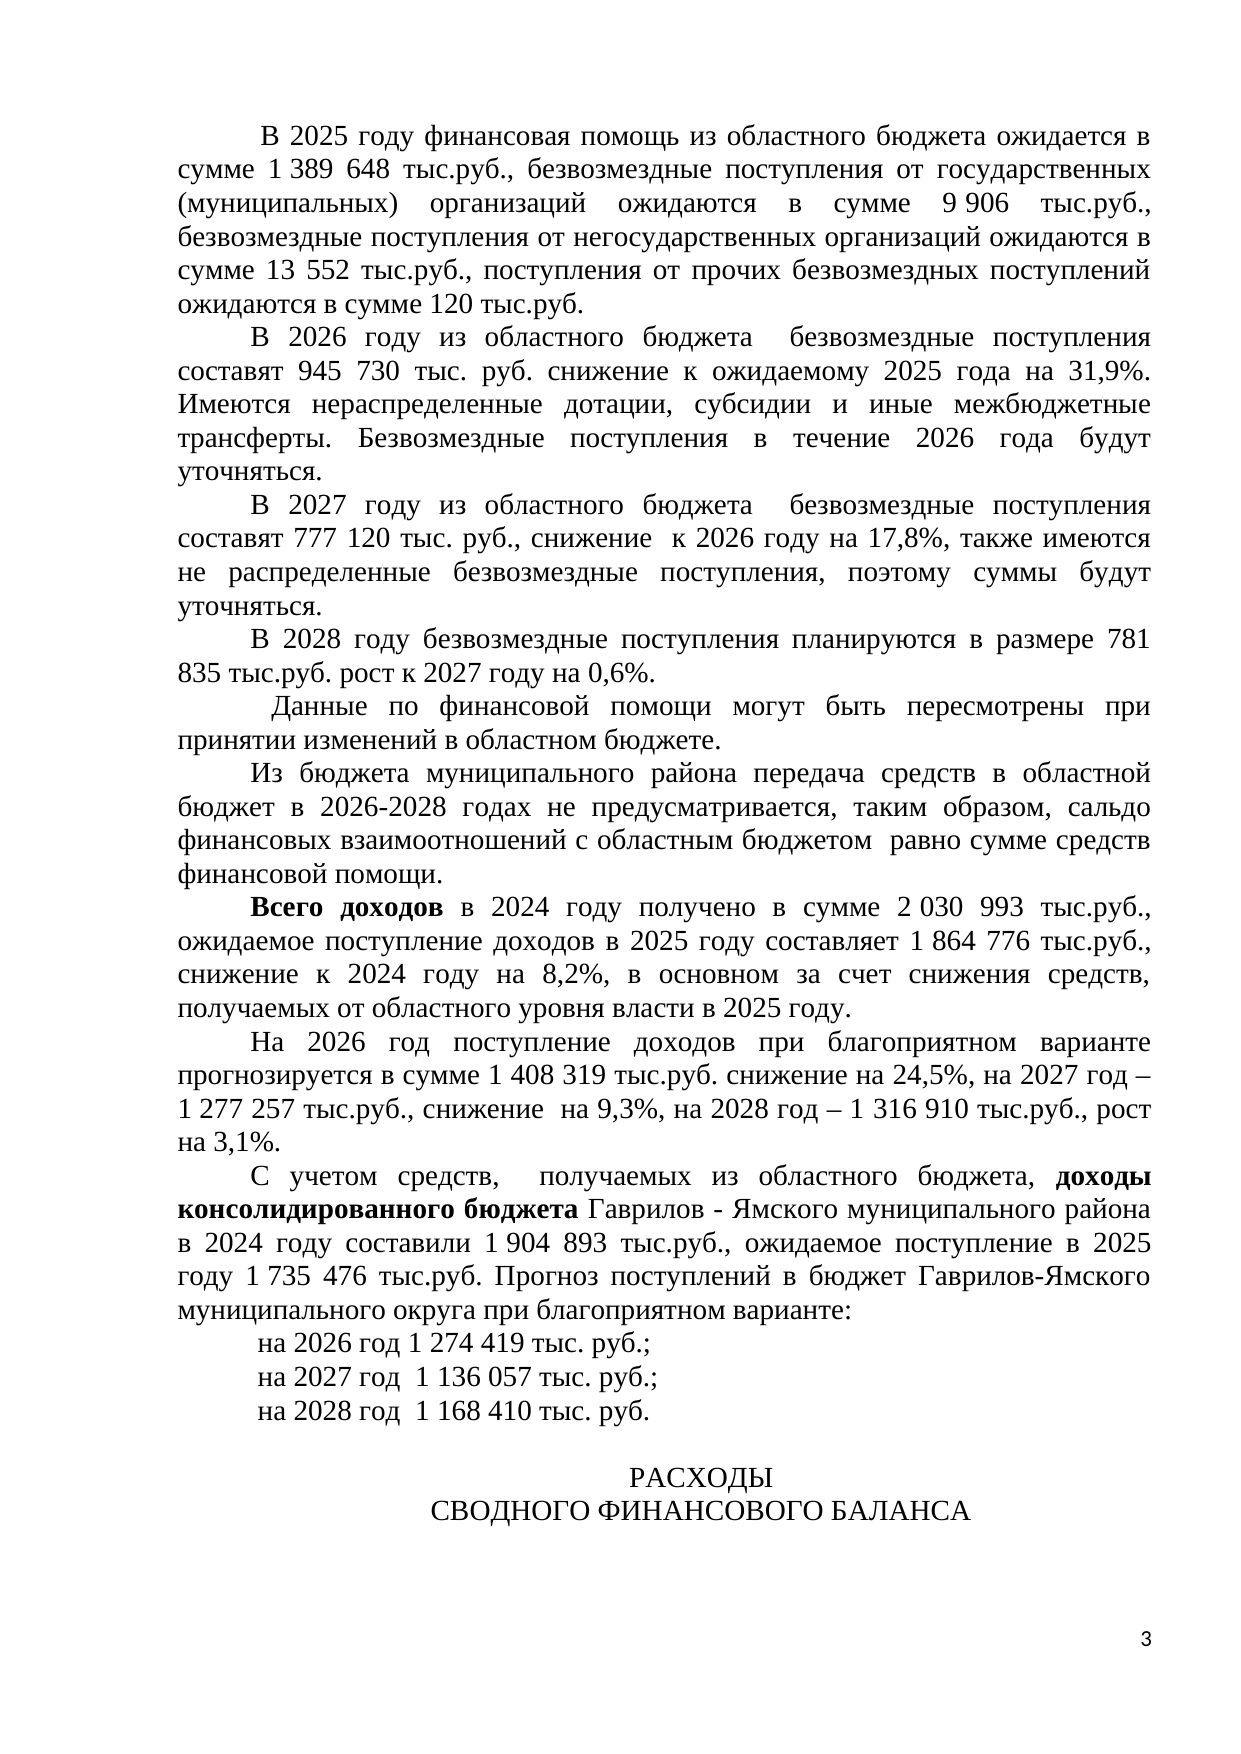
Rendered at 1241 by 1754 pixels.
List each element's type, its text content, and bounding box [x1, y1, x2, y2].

text В 2028 году безвозмездные поступления планируются в размере 781 835 тыс.руб. рост к 2027 году на 0,6%. [177, 621, 1152, 688]
text на 2028 год 1 168 410 тыс. руб. [177, 1393, 1152, 1426]
text На 2026 год поступление доходов при благоприятном варианте прогнозируется в сумме 1 408 319 тыс.руб. снижение на 24,5%, на 2027 год – 1 277 257 тыс.руб., снижение на 9,3%, на 2028 год – 1 316 910 тыс.руб., рост на 3,1%. [177, 1024, 1152, 1158]
text В 2027 году из областного бюджета безвозмездные поступления составят 777 120 тыс. руб., снижение к 2026 году на 17,8%, также имеются не распределенные безвозмездные поступления, поэтому суммы будут уточняться. [177, 487, 1152, 621]
text Данные по финансовой помощи могут быть пересмотрены при принятии изменений в областном бюджете. [177, 688, 1152, 755]
text С учетом средств, получаемых из областного бюджета, доходы консолидированного бюджета Гаврилов - Ямского муниципального района в 2024 году составили 1 904 893 тыс.руб., ожидаемое поступление в 2025 году 1 735 476 тыс.руб. Прогноз поступлений в бюджет Гаврилов-Ямского муниципального округа при благоприятном варианте: [177, 1158, 1152, 1326]
text на 2026 год 1 274 419 тыс. руб.; [177, 1326, 1152, 1359]
text В 2025 году финансовая помощь из областного бюджета ожидается в сумме 1 389 648 тыс.руб., безвозмездные поступления от государственных (муниципальных) организаций ожидаются в сумме 9 906 тыс.руб., безвозмездные поступления от негосударственных организаций ожидаются в сумме 13 552 тыс.руб., поступления от прочих безвозмездных поступлений ожидаются в сумме 120 тыс.руб. [177, 118, 1152, 319]
text на 2027 год 1 136 057 тыс. руб.; [177, 1359, 1152, 1393]
text Из бюджета муниципального района передача средств в областной бюджет в 2026-2028 годах не предусматривается, таким образом, сальдо финансовых взаимоотношений с областным бюджетом равно сумме средств финансовой помощи. [177, 755, 1152, 889]
text СВОДНОГО ФИНАНСОВОГО БАЛАНСА [177, 1493, 1152, 1527]
text Всего доходов в 2024 году получено в сумме 2 030 993 тыс.руб., ожидаемое поступление доходов в 2025 году составляет 1 864 776 тыс.руб., снижение к 2024 году на 8,2%, в основном за счет снижения средств, получаемых от областного уровня власти в 2025 году. [177, 889, 1152, 1024]
text В 2026 году из областного бюджета безвозмездные поступления составят 945 730 тыс. руб. снижение к ожидаемому 2025 года на 31,9%. Имеются нераспределенные дотации, субсидии и иные межбюджетные трансферты. Безвозмездные поступления в течение 2026 года будут уточняться. [177, 319, 1152, 487]
text РАСХОДЫ [177, 1460, 1152, 1493]
